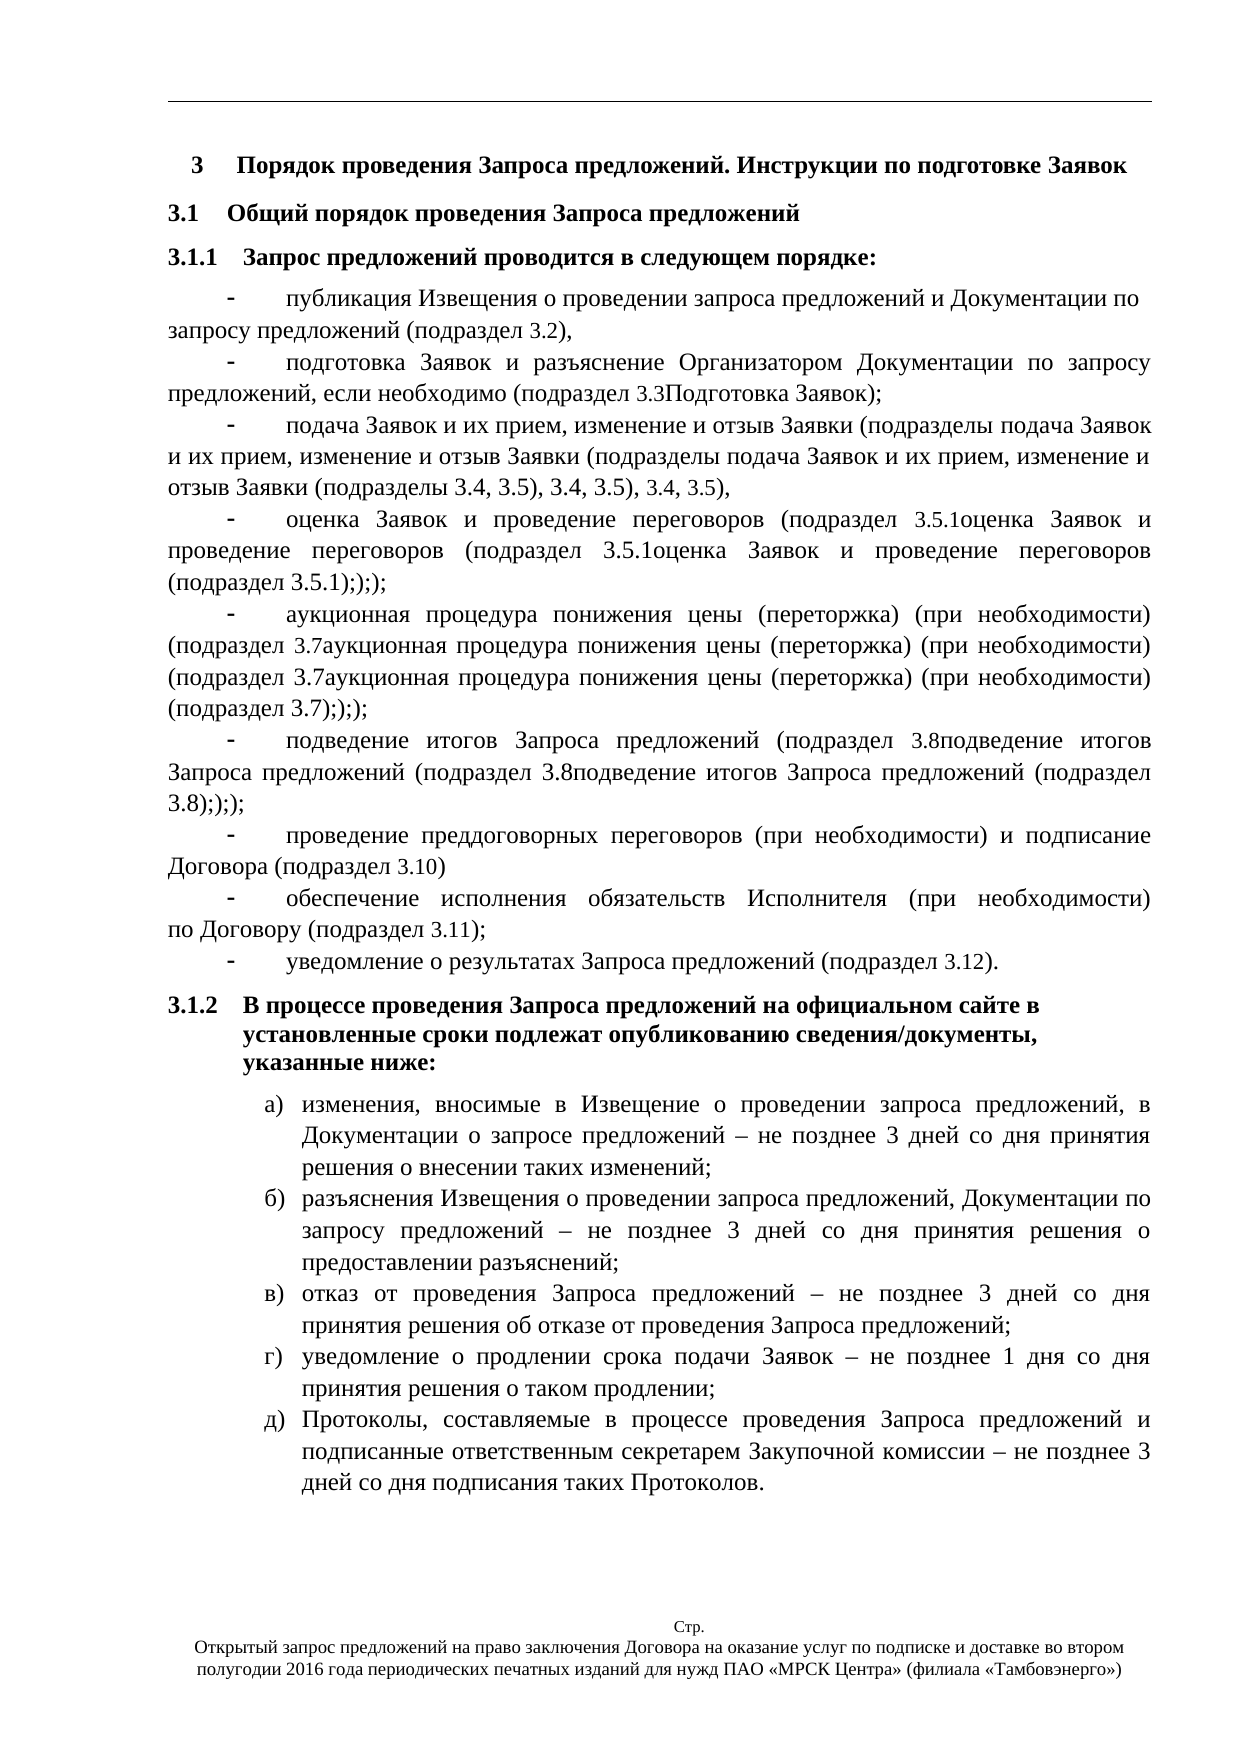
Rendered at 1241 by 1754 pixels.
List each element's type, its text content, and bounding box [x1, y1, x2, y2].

list Протоколы, составляемые в процессе проведения Запроса предложений и подписанные ответственным секретарем Закупочной комиссии – не позднее 3 дней со дня подписания таких Протоколов. [264, 1404, 1152, 1496]
subtitle Общий порядок проведения Запроса предложений [168, 198, 1152, 227]
list подача Заявок и их прием, изменение и отзыв Заявки (подразделы 3.4, 3.5), [168, 410, 1152, 501]
list отказ от проведения Запроса предложений – не позднее 3 дней со дня принятия решения об отказе от проведения Запроса предложений; [264, 1278, 1152, 1338]
list аукционная процедура понижения цены (переторжка) (при необходимости) (подраздел 3.7); [168, 599, 1152, 722]
list оценка Заявок и проведение переговоров (подраздел 3.5.1); [168, 504, 1152, 596]
list подведение итогов Запроса предложений (подраздел 3.8); [168, 725, 1152, 817]
list изменения, вносимые в Извещение о проведении запроса предложений, в Документации о запросе предложений – не позднее 3 дней со дня принятия решения о внесении таких изменений; [264, 1089, 1152, 1181]
list подготовка Заявок и разъяснение Организатором Документации по запросу предложений, если необходимо (подраздел 3.3); [168, 347, 1152, 407]
subtitle Порядок проведения Запроса предложений. Инструкции по подготовке Заявок [166, 150, 1152, 179]
subtitle Запрос предложений проводится в следующем порядке: [168, 242, 1152, 271]
list публикация Извещения о проведении запроса предложений и Документации по запросу предложений (подраздел 3.2), [168, 283, 1152, 344]
list обеспечение исполнения обязательств Исполнителя (при необходимости) по Договору (подраздел 3.11); [168, 883, 1152, 943]
list разъяснения Извещения о проведении запроса предложений, Документации по запросу предложений – не позднее 3 дней со дня принятия решения о предоставлении разъяснений; [264, 1183, 1152, 1275]
list проведение преддоговорных переговоров (при необходимости) и подписание Договора (подраздел 3.10) [168, 820, 1152, 880]
subtitle В процессе проведения Запроса предложений на официальном сайте в установленные сроки подлежат опубликованию сведения/документы, указанные ниже: [168, 990, 1152, 1076]
list уведомление о продлении срока подачи Заявок – не позднее 1 дня со дня принятия решения о таком продлении; [264, 1341, 1152, 1402]
list уведомление о результатах Запроса предложений (подраздел 3.12). [168, 946, 1152, 975]
